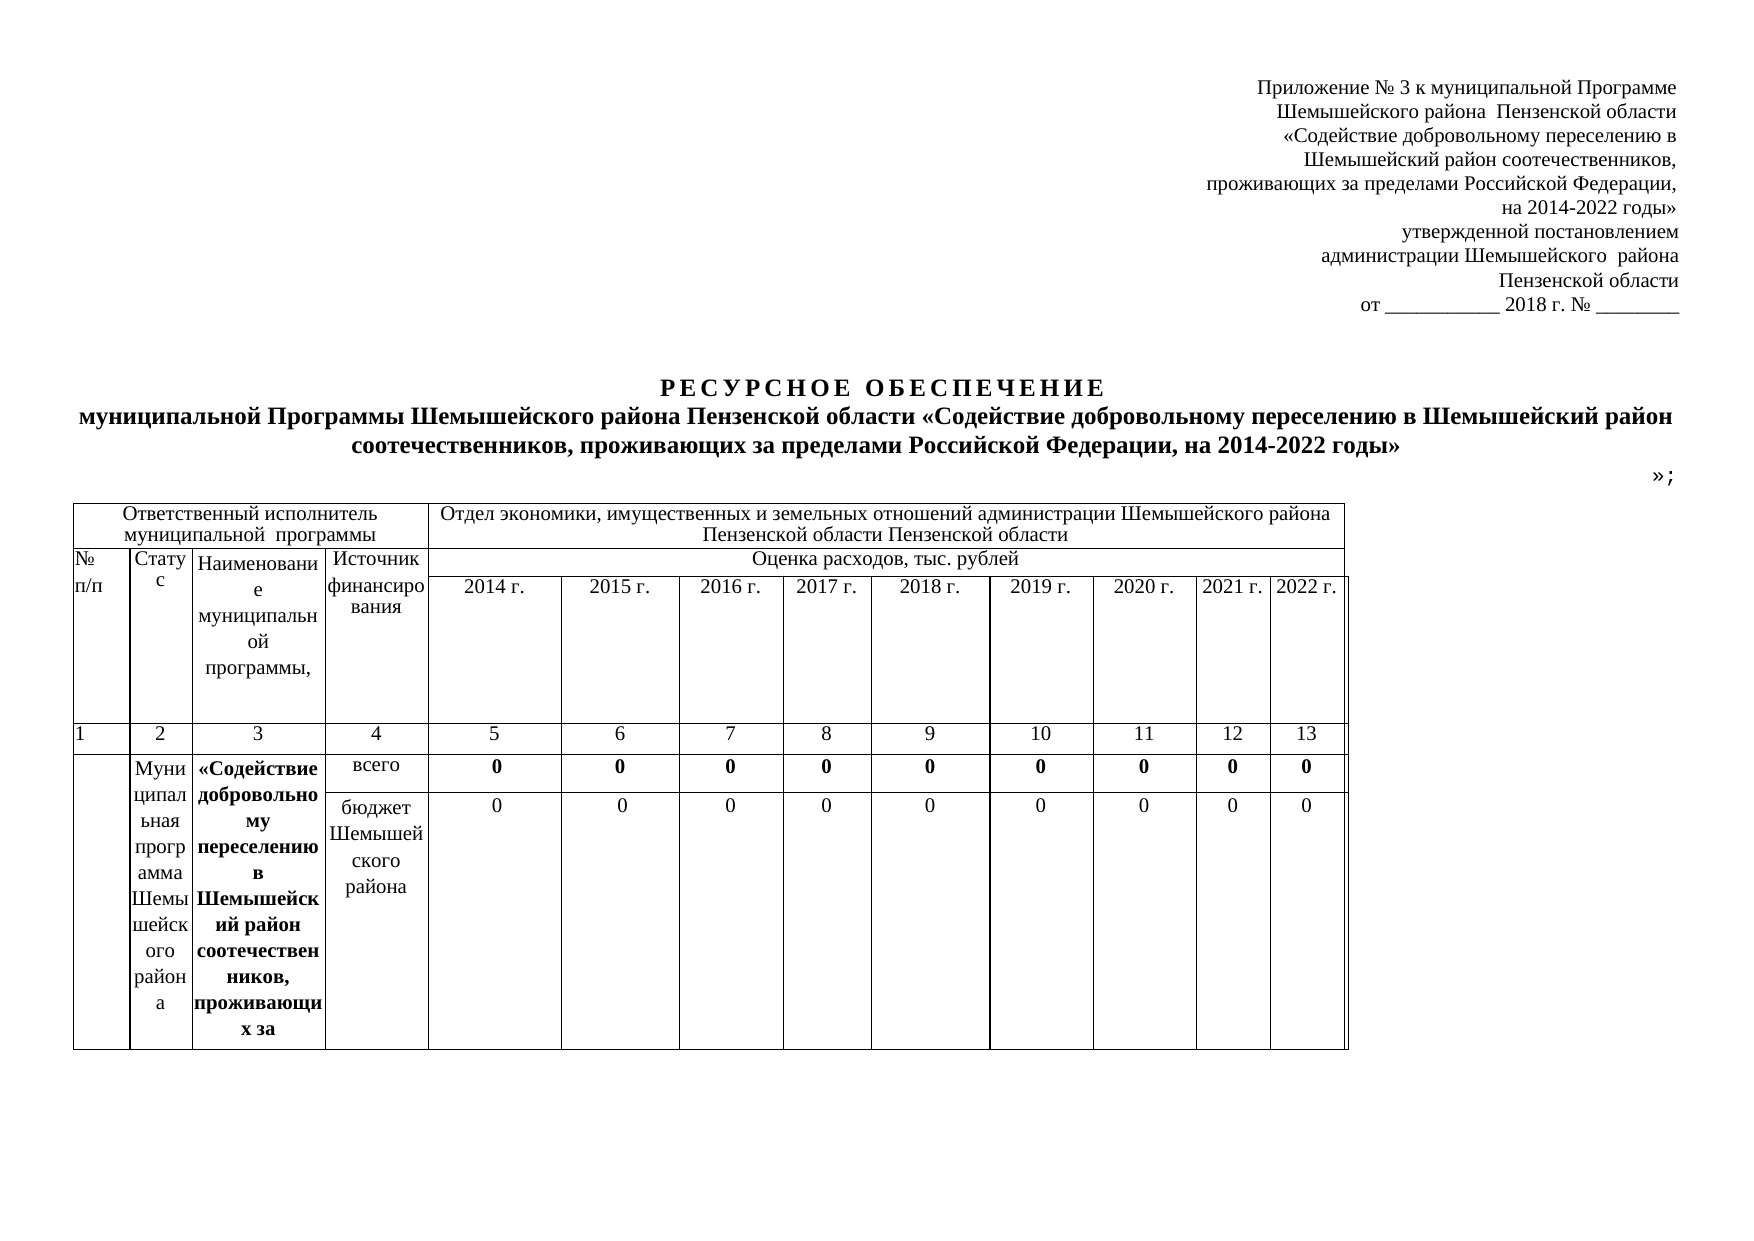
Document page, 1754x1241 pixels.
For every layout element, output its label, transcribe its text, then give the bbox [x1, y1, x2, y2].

table_cell 0 [1094, 755, 1196, 792]
table_cell всего [326, 755, 428, 792]
table_cell 2015 г. [562, 577, 679, 723]
table_cell Статус [131, 549, 192, 723]
table_header Отдел экономики, имущественных и земельных отношений администрации Шемышейского района Пензенской области Пензенской области [429, 504, 1344, 548]
table_cell 2014 г. [429, 577, 561, 723]
table_cell 0 [872, 755, 989, 792]
table_cell 0 [562, 755, 679, 792]
table_cell 1 [74, 724, 129, 753]
table_cell 0 [1197, 755, 1270, 792]
table_cell 6 [562, 724, 679, 753]
table_cell 0 [784, 793, 871, 1049]
table_cell 3 [193, 724, 325, 753]
text от ___________ 2018 г. № ________ [90, 292, 1679, 316]
table_cell 5 [429, 724, 561, 753]
table_cell 0 [562, 793, 679, 1049]
text «Содействие добровольному переселению в [75, 123, 1677, 147]
text »; [75, 459, 1677, 488]
table_cell 0 [872, 793, 989, 1049]
table_cell 0 [680, 793, 783, 1049]
table_cell бюджет Шемышейского района [326, 793, 428, 1049]
text муниципальной Программы Шемышейского района Пензенской области «Содействие добровольному переселению в Шемышейский район соотечественников, проживающих за пределами Российской Федерации, на 2014-2022 годы» [75, 401, 1677, 459]
table_cell 2 [131, 724, 192, 753]
text РЕСУРСНОЕ ОБЕСПЕЧЕНИЕ [75, 373, 1677, 401]
table_cell Источник финансирования [326, 549, 428, 723]
table_cell 2021 г. [1197, 577, 1270, 723]
table_cell [74, 755, 129, 1049]
table_cell «Содействие добровольному переселению в Шемышейский район соотечественников, проживающих за пределами Российской Федерации, на 2014-2020 годы» [193, 755, 325, 1049]
table_cell 0 [680, 755, 783, 792]
table_cell Оценка расходов, тыс. рублей [429, 549, 1344, 576]
table_header Ответственный исполнитель муниципальной программы [74, 504, 428, 548]
text Приложение № 3 к муниципальной Программе [149, 75, 1677, 99]
table_cell Муниципальная программа Шемышейского района [131, 755, 192, 1049]
table_cell 10 [991, 724, 1093, 753]
table_cell 2020 г. [1094, 577, 1196, 723]
table_cell Наименование муниципальной программы, [193, 549, 325, 723]
table_cell 0 [429, 793, 561, 1049]
table_cell 2019 г. [991, 577, 1093, 723]
text Шемышейского района Пензенской области [75, 99, 1677, 123]
text проживающих за пределами Российской Федерации, [75, 171, 1677, 195]
text администрации Шемышейского района [90, 243, 1679, 267]
table_cell № п/п [74, 549, 129, 723]
table_cell 7 [680, 724, 783, 753]
table_cell 0 [1094, 793, 1196, 1049]
table_cell 2017 г. [784, 577, 871, 723]
table_cell 11 [1094, 724, 1196, 753]
table_cell 0 [784, 755, 871, 792]
table_cell 2016 г. [680, 577, 783, 723]
table_cell 12 [1197, 724, 1270, 753]
table_cell 0 [1197, 793, 1270, 1049]
table_cell 0 [429, 755, 561, 792]
text Шемышейский район соотечественников, [75, 147, 1677, 171]
table_cell 4 [326, 724, 428, 753]
table_cell 2022 г. [1271, 577, 1344, 723]
table_cell 0 [1271, 793, 1344, 1049]
table_cell 0 [1271, 755, 1344, 792]
text утвержденной постановлением [75, 219, 1679, 243]
table_cell 0 [991, 793, 1093, 1049]
text на 2014-2022 годы» [75, 195, 1677, 219]
table_cell 9 [872, 724, 989, 753]
text Пензенской области [90, 267, 1679, 292]
table_cell 2018 г. [872, 577, 989, 723]
table_cell 13 [1271, 724, 1344, 753]
table_cell 0 [991, 755, 1093, 792]
table_cell 8 [784, 724, 871, 753]
